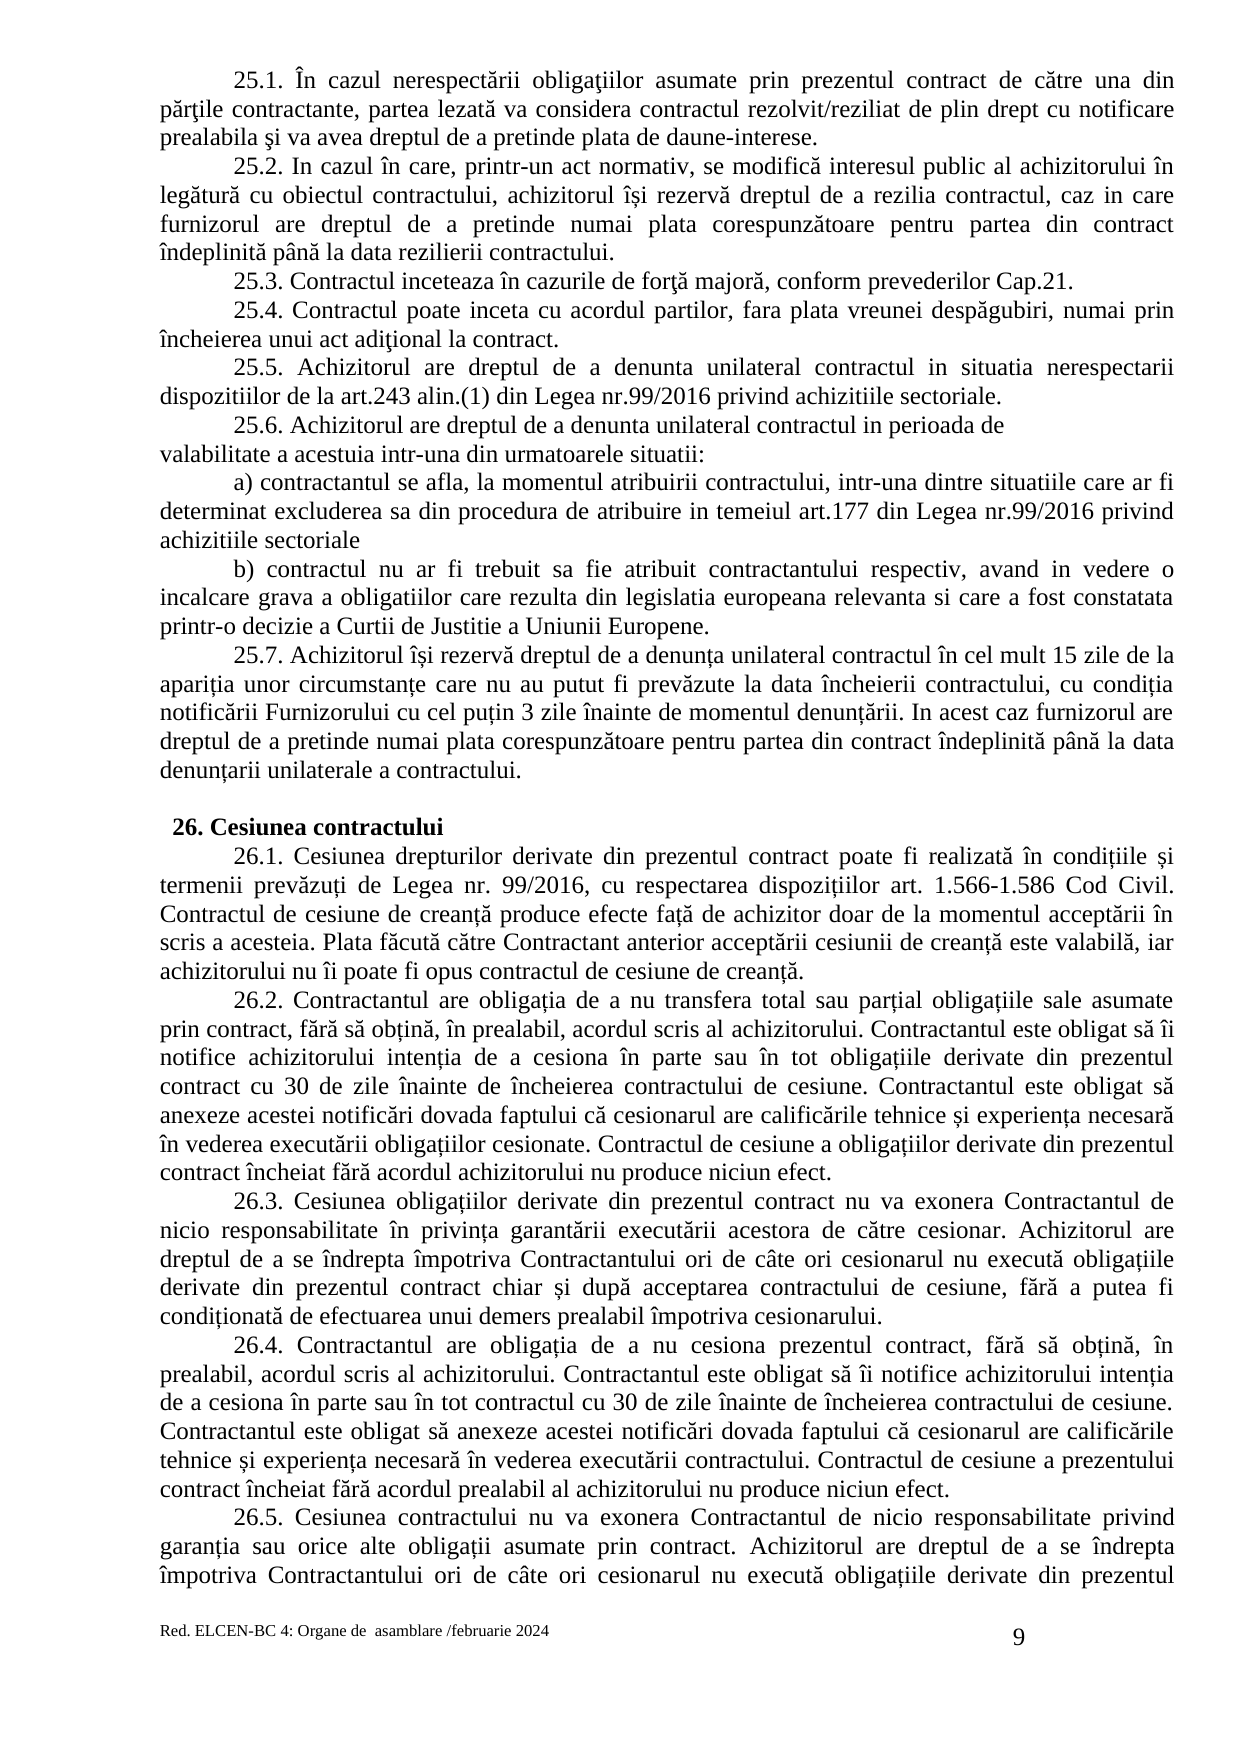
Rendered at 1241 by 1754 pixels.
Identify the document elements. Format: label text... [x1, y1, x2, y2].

text 26.2. Contractantul are obligația de a nu transfera total sau parțial obligațiile sale asumate prin contract, fără să obțină, în prealabil, acordul scris al achizitorului. Contractantul este obligat să îi notifice achizitorului intenția de a cesiona în parte sau în tot obligațiile derivate din prezentul contract cu 30 de zile înainte de încheierea contractului de cesiune. Contractantul este obligat să anexeze acestei notificări dovada faptului că cesionarul are calificările tehnice și experiența necesară în vederea executării obligațiilor cesionate. Contractul de cesiune a obligațiilor derivate din prezentul contract încheiat fără acordul achizitorului nu produce niciun efect. [159, 985, 1175, 1186]
list 25.7. Achizitorul își rezervă dreptul de a denunța unilateral contractul în cel mult 15 zile de la apariția unor circumstanțe care nu au putut fi prevăzute la data încheierii contractului, cu condiția notificării Furnizorului cu cel puțin 3 zile înainte de momentul denunțării. In acest caz furnizorul are dreptul de a pretinde numai plata corespunzătoare pentru partea din contract îndeplinită până la data denunțarii unilaterale a contractului. [159, 640, 1175, 784]
text 25.2. In cazul în care, printr-un act normativ, se modifică interesul public al achizitorului în legătură cu obiectul contractului, achizitorul își rezervă dreptul de a rezilia contractul, caz in care furnizorul are dreptul de a pretinde numai plata corespunzătoare pentru partea din contract îndeplinită până la data rezilierii contractului. [159, 151, 1175, 266]
text 25.6. Achizitorul are dreptul de a denunta unilateral contractul in perioada de [159, 410, 1175, 439]
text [159, 1502, 1175, 1589]
text 26. Cesiunea contractului [159, 812, 1175, 841]
text 26.4. Contractantul are obligația de a nu cesiona prezentul contract, fără să obțină, în prealabil, acordul scris al achizitorului. Contractantul este obligat să îi notifice achizitorului intenția de a cesiona în parte sau în tot contractul cu 30 de zile înainte de încheierea contractului de cesiune. Contractantul este obligat să anexeze acestei notificări dovada faptului că cesionarul are calificările tehnice și experiența necesară în vederea executării contractului. Contractul de cesiune a prezentului contract încheiat fără acordul prealabil al achizitorului nu produce niciun efect. [159, 1330, 1175, 1502]
text 25.3. Contractul inceteaza în cazurile de forţă majoră, conform prevederilor Cap.21. [159, 266, 1175, 295]
text a) contractantul se afla, la momentul atribuirii contractului, intr-una dintre situatiile care ar fi determinat excluderea sa din procedura de atribuire in temeiul art.177 din Legea nr.99/2016 privind achizitiile sectoriale [159, 467, 1175, 554]
text valabilitate a acestuia intr-una din urmatoarele situatii: [159, 439, 1175, 467]
text 25.1. În cazul nerespectării obligaţiilor asumate prin prezentul contract de către una din părţile contractante, partea lezată va considera contractul rezolvit/reziliat de plin drept cu notificare prealabila şi va avea dreptul de a pretinde plata de daune-interese. [159, 65, 1175, 151]
text 25.5. Achizitorul are dreptul de a denunta unilateral contractul in situatia nerespectarii dispozitiilor de la art.243 alin.(1) din Legea nr.99/2016 privind achizitiile sectoriale. [159, 352, 1175, 410]
text 25.4. Contractul poate inceta cu acordul partilor, fara plata vreunei despăgubiri, numai prin încheierea unui act adiţional la contract. [159, 295, 1175, 352]
text 26.1. Cesiunea drepturilor derivate din prezentul contract poate fi realizată în condițiile și termenii prevăzuți de Legea nr. 99/2016, cu respectarea dispozițiilor art. 1.566-1.586 Cod Civil. Contractul de cesiune de creanță produce efecte față de achizitor doar de la momentul acceptării în scris a acesteia. Plata făcută către Contractant anterior acceptării cesiunii de creanță este valabilă, iar achizitorului nu îi poate fi opus contractul de cesiune de creanță. [159, 841, 1175, 985]
text b) contractul nu ar fi trebuit sa fie atribuit contractantului respectiv, avand in vedere o incalcare grava a obligatiilor care rezulta din legislatia europeana relevanta si care a fost constatata printr-o decizie a Curtii de Justitie a Uniunii Europene. [159, 554, 1175, 640]
text 26.3. Cesiunea obligațiilor derivate din prezentul contract nu va exonera Contractantul de nicio responsabilitate în privința garantării executării acestora de către cesionar. Achizitorul are dreptul de a se îndrepta împotriva Contractantului ori de câte ori cesionarul nu execută obligațiile derivate din prezentul contract chiar și după acceptarea contractului de cesiune, fără a putea fi condiționată de efectuarea unui demers prealabil împotriva cesionarului. [159, 1186, 1175, 1330]
